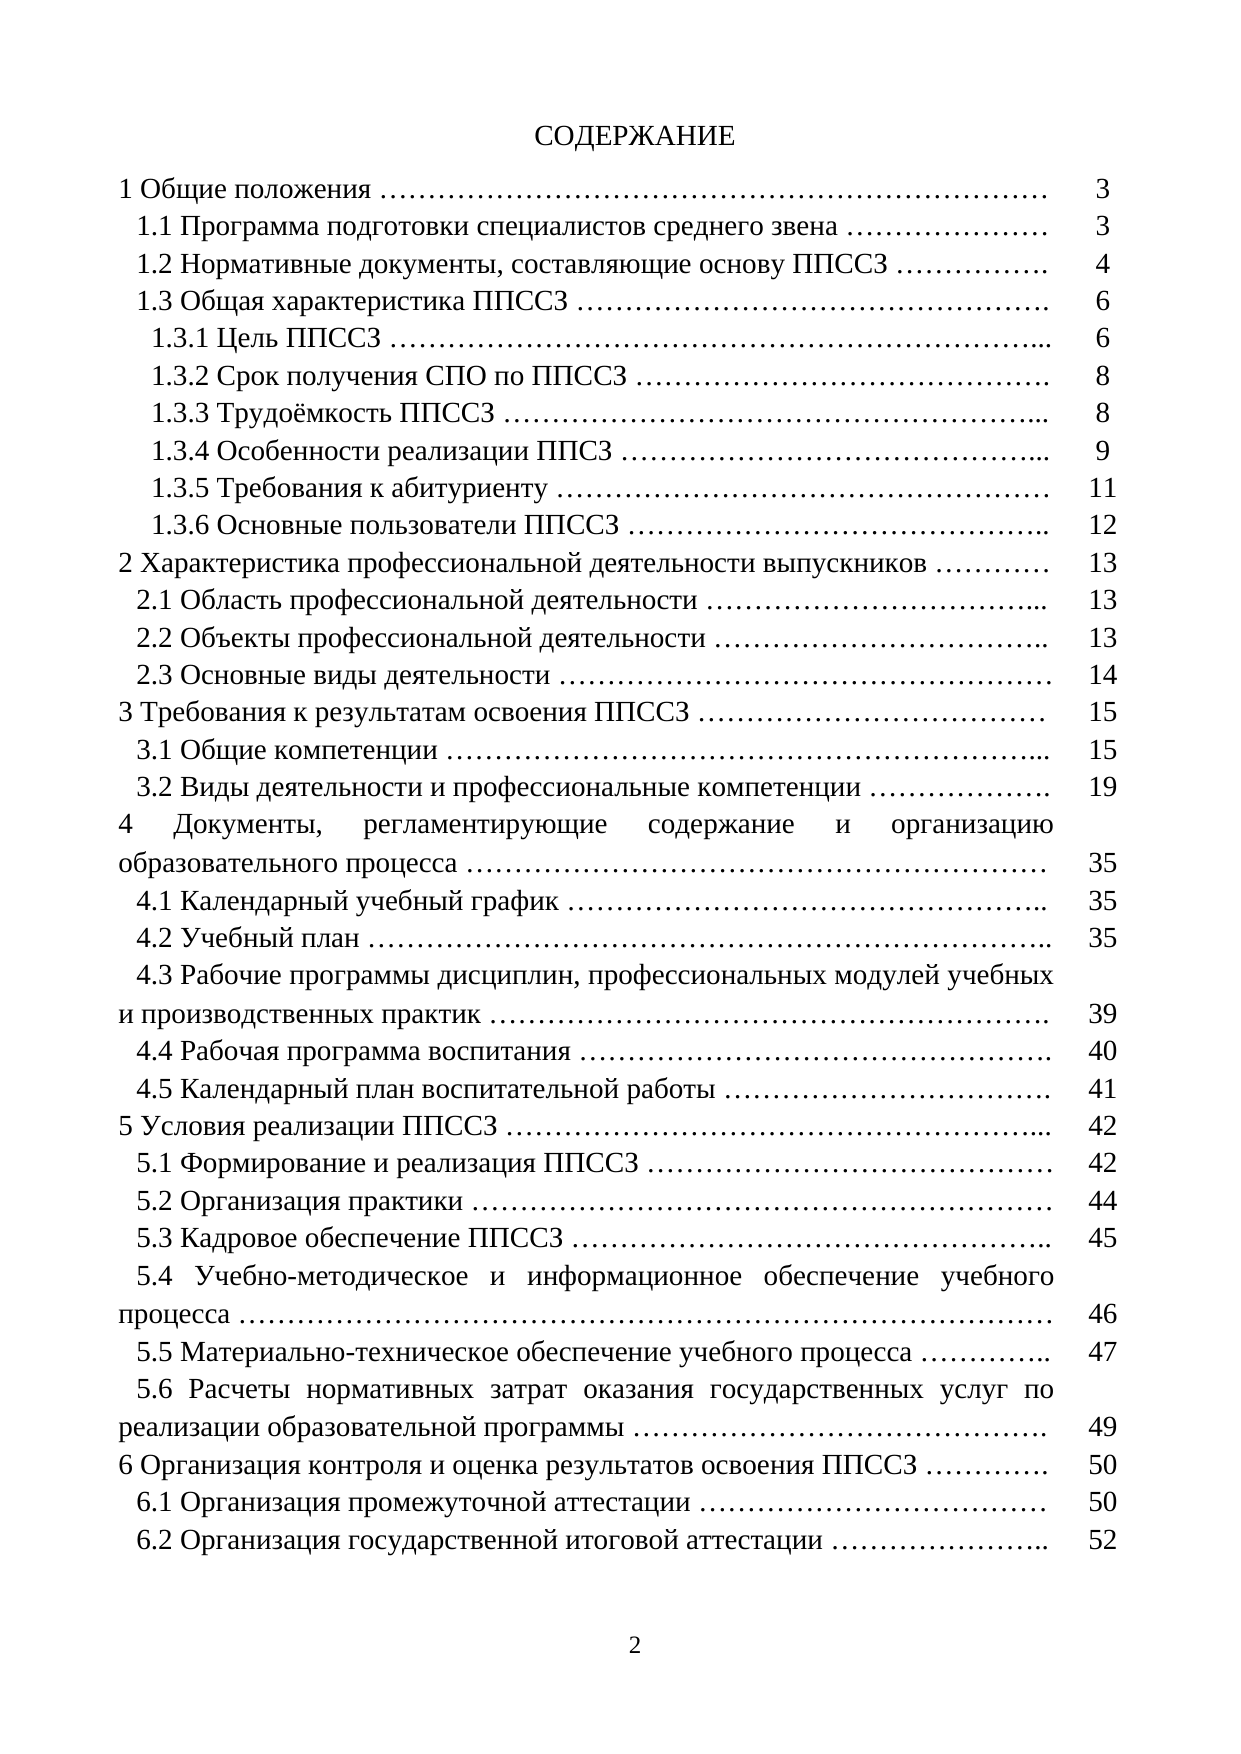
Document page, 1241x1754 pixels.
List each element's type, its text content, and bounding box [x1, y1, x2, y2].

table_cell 1.3.5 Требования к абитуриенту …………………………………………… [107, 470, 1066, 507]
table_cell 5.1 Формирование и реализация ППССЗ …………………………………… [107, 1146, 1066, 1183]
table_cell 6.1 Организация промежуточной аттестации ……………………………… [107, 1484, 1066, 1522]
table_cell 8 [1066, 395, 1139, 433]
table_cell 42 [1066, 1108, 1139, 1146]
table_cell 11 [1066, 470, 1139, 507]
table_cell 47 [1066, 1334, 1139, 1371]
table_cell 1.3.6 Основные пользователи ППССЗ …………………………………….. [107, 508, 1066, 545]
text 2021СОДЕРЖАНИЕ [118, 118, 1152, 152]
table_header 1 Общие положения …………………………………………………………… [107, 171, 1066, 208]
table_cell 1.2 Нормативные документы, составляющие основу ППССЗ ……………. [107, 246, 1066, 283]
table_cell 12 [1066, 508, 1139, 545]
table_cell 5.4 Учебно-методическое и информационное обеспечение учебного процесса ………………………………………………………………………… [107, 1258, 1066, 1334]
table_cell 5 Условия реализации ППССЗ ………………………………………………... [107, 1108, 1066, 1146]
table_cell 4.5 Календарный план воспитательной работы ……………………………. [107, 1071, 1066, 1108]
table_cell 4.1 Календарный учебный график ………………………………………….. [107, 883, 1066, 920]
table_cell 45 [1066, 1220, 1139, 1258]
table_cell 52 [1066, 1522, 1139, 1559]
table_cell 3.2 Виды деятельности и профессиональные компетенции ………………. [107, 769, 1066, 807]
table_cell 39 [1066, 958, 1139, 1033]
table_cell 49 [1066, 1371, 1139, 1447]
table_header 3 [1066, 171, 1139, 208]
table_cell 2.3 Основные виды деятельности …………………………………………… [107, 657, 1066, 694]
table_cell 15 [1066, 695, 1139, 732]
table_cell 1.3.2 Срок получения СПО по ППССЗ ……………………………………. [107, 358, 1066, 395]
table_cell 4.4 Рабочая программа воспитания …………………………………………. [107, 1033, 1066, 1071]
table_cell 8 [1066, 358, 1139, 395]
table_cell 5.2 Организация практики …………………………………………………… [107, 1183, 1066, 1220]
table_cell 42 [1066, 1146, 1139, 1183]
table_cell 2.1 Область профессиональной деятельности ……………………………... [107, 582, 1066, 620]
table_cell 1.1 Программа подготовки специалистов среднего звена ………………… [107, 208, 1066, 246]
table_cell 6 [1066, 283, 1139, 321]
table_cell 15 [1066, 732, 1139, 769]
table_cell 4 Документы, регламентирующие содержание и организацию образовательного процесса …………………………………………………… [107, 807, 1066, 883]
table_cell 4.3 Рабочие программы дисциплин, профессиональных модулей учебных и производственных практик …………………………………………………. [107, 958, 1066, 1033]
table_cell 41 [1066, 1071, 1139, 1108]
table_cell 46 [1066, 1258, 1139, 1334]
table_cell 44 [1066, 1183, 1139, 1220]
table_cell 1.3.4 Особенности реализации ППСЗ ……………………………………... [107, 433, 1066, 470]
table_cell 6.2 Организация государственной итоговой аттестации ………………….. [107, 1522, 1066, 1559]
table_cell 19 [1066, 769, 1139, 807]
table_cell 3 Требования к результатам освоения ППССЗ ……………………………… [107, 695, 1066, 732]
table_cell 4 [1066, 246, 1139, 283]
table_cell 13 [1066, 620, 1139, 657]
table_cell 9 [1066, 433, 1139, 470]
table_cell 6 [1066, 321, 1139, 358]
table_cell 13 [1066, 582, 1139, 620]
table_cell 40 [1066, 1033, 1139, 1071]
table_cell 13 [1066, 545, 1139, 582]
table_cell 14 [1066, 657, 1139, 694]
table_cell 50 [1066, 1484, 1139, 1522]
table_cell 35 [1066, 807, 1139, 883]
table_cell 5.3 Кадровое обеспечение ППССЗ ………………………………………….. [107, 1220, 1066, 1258]
table_cell 2 Характеристика профессиональной деятельности выпускников ………… [107, 545, 1066, 582]
table_cell 3 [1066, 208, 1139, 246]
table_cell 5.5 Материально-техническое обеспечение учебного процесса ………….. [107, 1334, 1066, 1371]
table_cell 4.2 Учебный план …………………………………………………………….. [107, 920, 1066, 957]
table_cell 1.3 Общая характеристика ППССЗ …………………………………………. [107, 283, 1066, 321]
table_cell 50 [1066, 1447, 1139, 1484]
table_cell 2.2 Объекты профессиональной деятельности …………………………….. [107, 620, 1066, 657]
table_cell 3.1 Общие компетенции ……………………………………………………... [107, 732, 1066, 769]
table_cell 5.6 Расчеты нормативных затрат оказания государственных услуг по реализации образовательной программы ……………………………………. [107, 1371, 1066, 1447]
table_cell 6 Организация контроля и оценка результатов освоения ППССЗ …………. [107, 1447, 1066, 1484]
table_cell 1.3.3 Трудоёмкость ППССЗ ………………………………………………... [107, 395, 1066, 433]
table_cell 35 [1066, 920, 1139, 957]
table_cell 1.3.1 Цель ППССЗ …………………………………………………………... [107, 321, 1066, 358]
table_cell 35 [1066, 883, 1139, 920]
